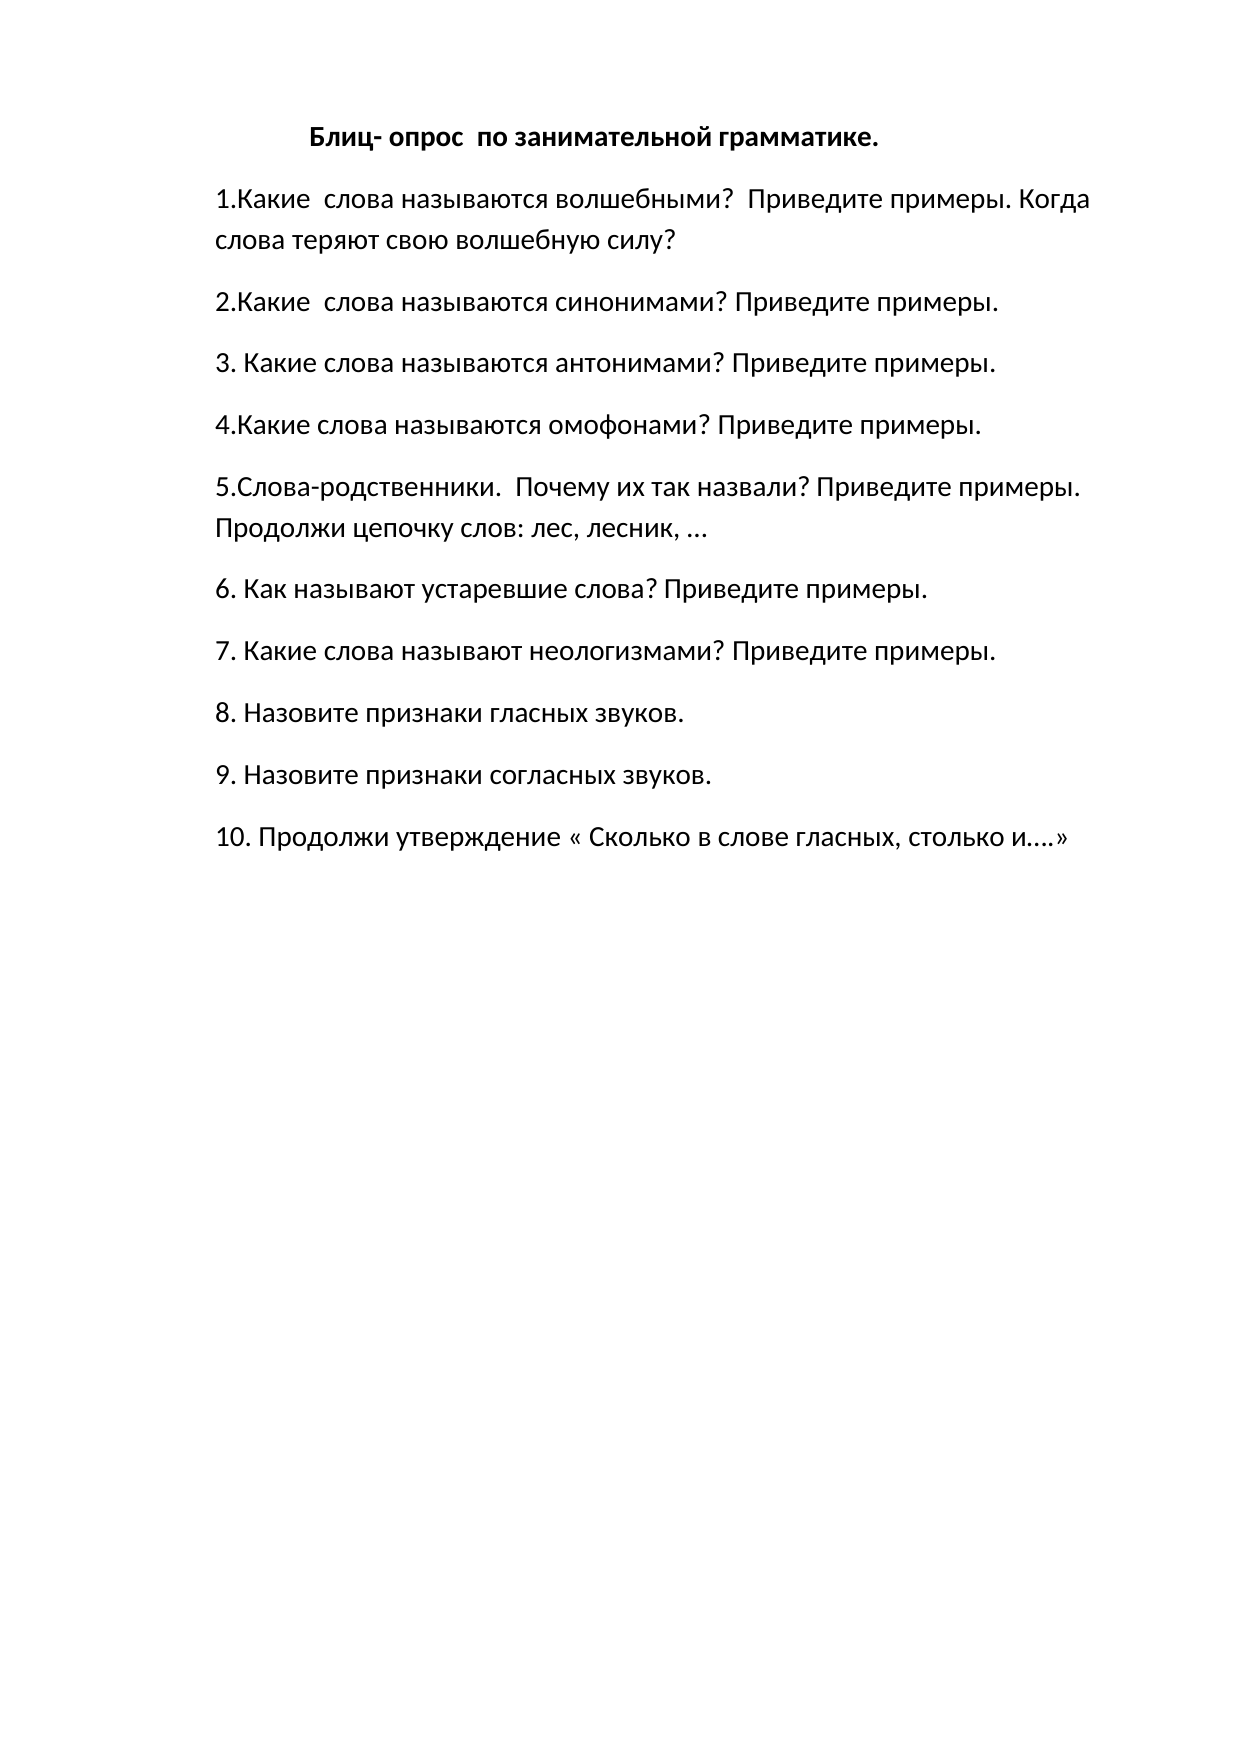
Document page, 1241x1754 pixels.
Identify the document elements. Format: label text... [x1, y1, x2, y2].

text 6. Как называют устаревшие слова? Приведите примеры. [215, 571, 1152, 606]
text 5.Слова-родственники. Почему их так назвали? Приведите примеры. Продолжи цепочку слов: лес, лесник, … [215, 468, 1152, 544]
text 7. Какие слова называют неологизмами? Приведите примеры. [215, 632, 1152, 668]
text 10. Продолжи утверждение « Сколько в слове гласных, столько и….» [215, 818, 1152, 853]
text 1.Какие слова называются волшебными? Приведите примеры. Когда слова теряют свою волшебную силу? [215, 180, 1152, 256]
text 4.Какие слова называются омофонами? Приведите примеры. [215, 406, 1152, 442]
text 3. Какие слова называются антонимами? Приведите примеры. [215, 344, 1152, 380]
text Блиц- опрос по занимательной грамматике. [177, 118, 1152, 154]
text 9. Назовите признаки согласных звуков. [215, 756, 1152, 792]
text 2.Какие слова называются синонимами? Приведите примеры. [215, 283, 1152, 318]
text 8. Назовите признаки гласных звуков. [215, 694, 1152, 730]
